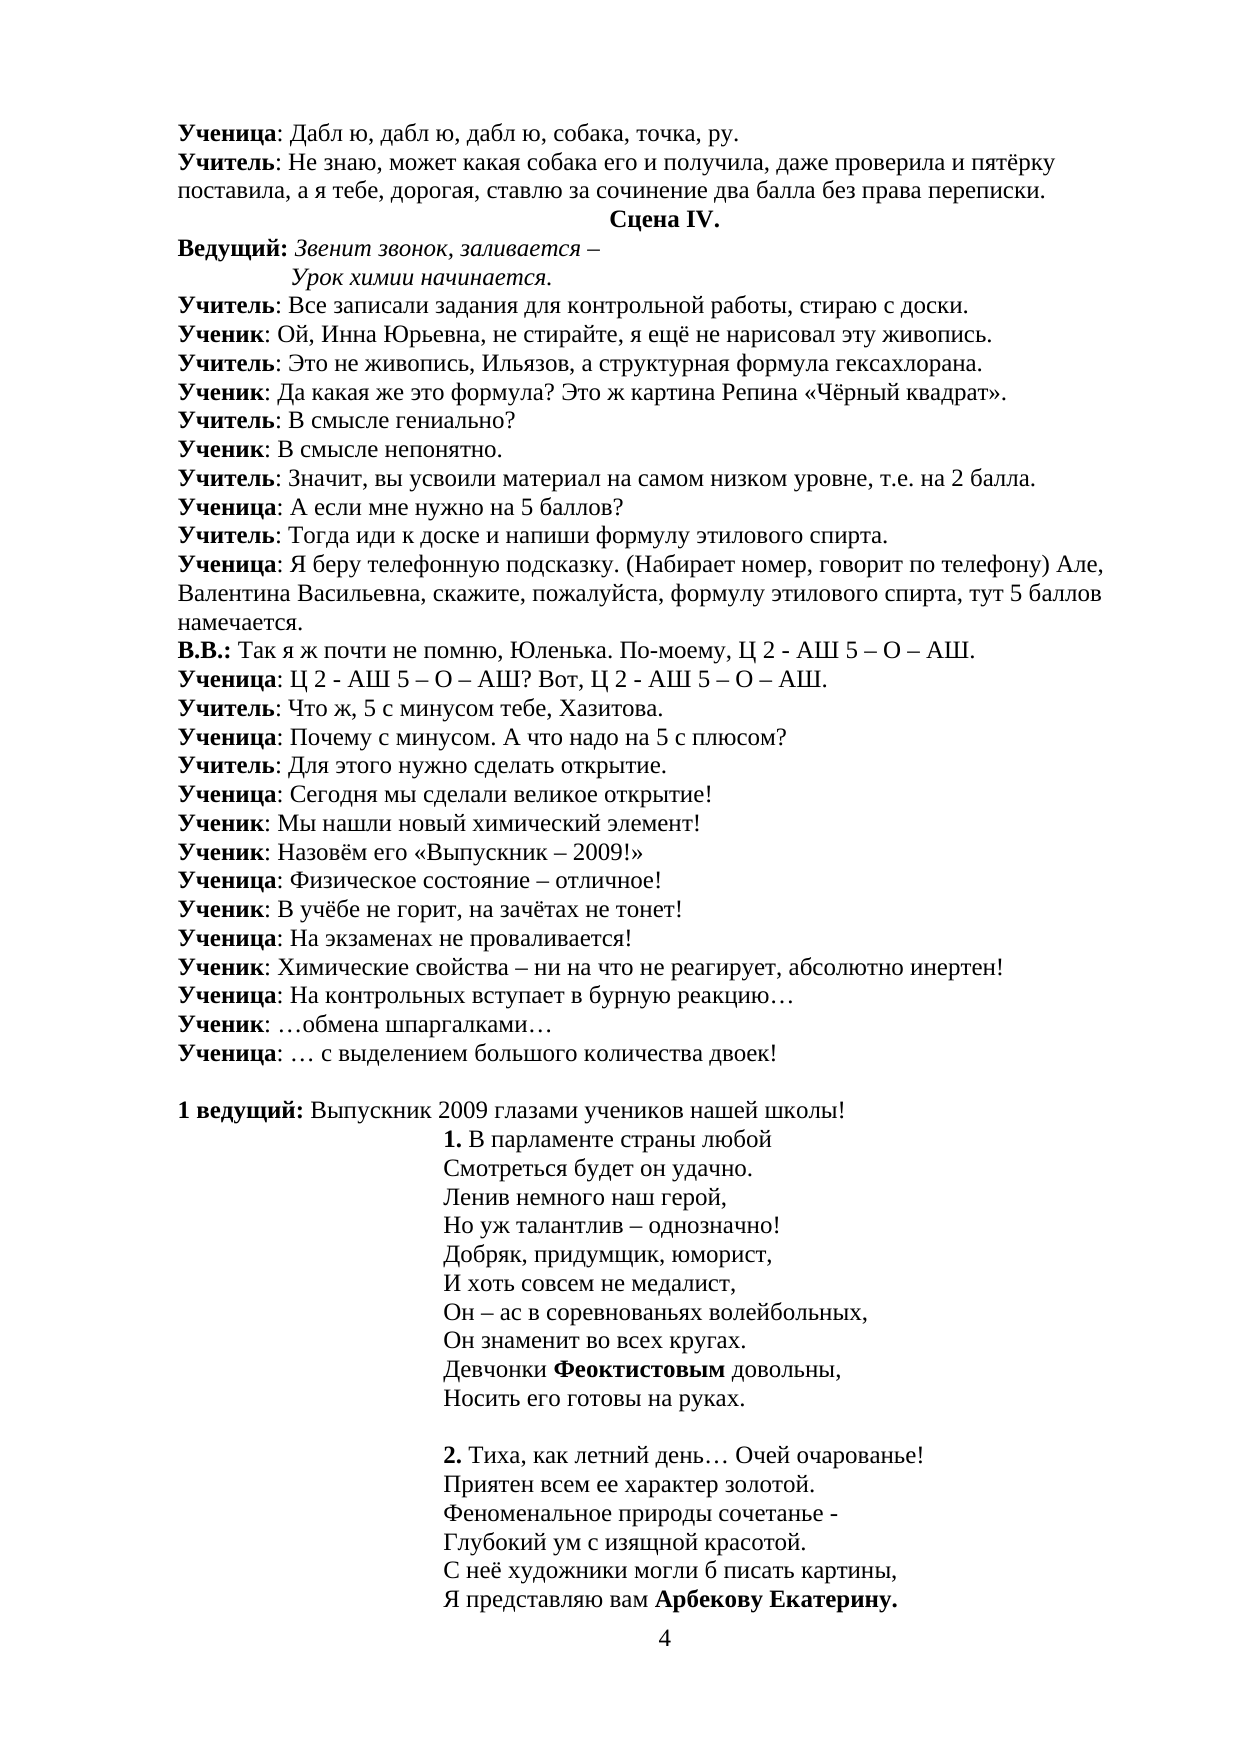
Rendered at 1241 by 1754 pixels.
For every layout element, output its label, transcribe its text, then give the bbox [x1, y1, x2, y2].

text Урок химии начинается. [177, 262, 1152, 291]
text Ученица: Физическое состояние – отличное! [177, 866, 1152, 894]
text Ученик: Ой, Инна Юрьевна, не стирайте, я ещё не нарисовал эту живопись. [177, 319, 1152, 348]
text Учитель: Не знаю, может какая собака его и получила, даже проверила и пятёрку поставила, а я тебе, дорогая, ставлю за сочинение два балла без права переписки. [177, 147, 1152, 204]
text 1 ведущий: Выпускник 2009 глазами учеников нашей школы! [177, 1096, 1152, 1124]
text Ученица: … с выделением большого количества двоек! [177, 1038, 1152, 1067]
text Учитель: Для этого нужно сделать открытие. [177, 751, 1152, 779]
text Ученик: В учёбе не горит, на зачётах не тонет! [177, 894, 1152, 923]
text 1. В парламенте страны любой Смотреться будет он удачно. Ленив немного наш герой, Но уж талантлив – однозначно! Добряк, придумщик, юморист, И хоть совсем не медалист, Он – ас в соревнованьях волейбольных, Он знаменит во всех кругах. Девчонки Феоктистовым довольны, [443, 1124, 1152, 1383]
text Я представляю вам Арбекову Екатерину. [443, 1584, 1152, 1613]
text Учитель: Все записали задания для контрольной работы, стираю с доски. [177, 291, 1152, 319]
text Ученица: Дабл ю, дабл ю, дабл ю, собака, точка, ру. [177, 118, 1152, 147]
text Ученик: Да какая же это формула? Это ж картина Репина «Чёрный квадрат». [177, 377, 1152, 406]
text Учитель: В смысле гениально? [177, 406, 1152, 434]
text Учитель: Значит, вы усвоили материал на самом низком уровне, т.е. на 2 балла. [177, 463, 1152, 492]
text Сцена IV. [177, 204, 1152, 233]
text Ученик: Химические свойства – ни на что не реагирует, абсолютно инертен! [177, 952, 1152, 981]
text Ученица: Почему с минусом. А что надо на 5 с плюсом? [177, 722, 1152, 751]
text Ученица: Сегодня мы сделали великое открытие! [177, 779, 1152, 808]
text Ученица: На контрольных вступает в бурную реакцию… [177, 981, 1152, 1009]
text Ведущий: Звенит звонок, заливается – [177, 233, 1152, 262]
text Учитель: Тогда иди к доске и напиши формулу этилового спирта. [177, 521, 1152, 549]
text Ученица: Я беру телефонную подсказку. (Набирает номер, говорит по телефону) Але, Валентина Васильевна, скажите, пожалуйста, формулу этилового спирта, тут 5 баллов намечается. [177, 549, 1152, 636]
text Ученица: А если мне нужно на 5 баллов? [177, 492, 1152, 521]
text Носить его готовы на руках. [443, 1383, 1152, 1412]
text Ученик: …обмена шпаргалками… [177, 1009, 1152, 1038]
text Ученик: Назовём его «Выпускник – 2009!» [177, 837, 1152, 866]
text Ученица: На экзаменах не проваливается! [177, 923, 1152, 952]
text В.В.: Так я ж почти не помню, Юленька. По-моему, Ц 2 - АШ 5 – О – АШ. [177, 636, 1152, 664]
text Учитель: Что ж, 5 с минусом тебе, Хазитова. [177, 693, 1152, 722]
text Ученица: Ц 2 - АШ 5 – О – АШ? Вот, Ц 2 - АШ 5 – О – АШ. [177, 664, 1152, 693]
text 2. Тиха, как летний день… Очей очарованье! Приятен всем ее характер золотой. Феноменальное природы сочетанье - Глубокий ум с изящной красотой. С неё художники могли б писать картины, [443, 1441, 1152, 1584]
text Ученик: Мы нашли новый химический элемент! [177, 808, 1152, 837]
text Ученик: В смысле непонятно. [177, 434, 1152, 463]
text Учитель: Это не живопись, Ильязов, а структурная формула гексахлорана. [177, 348, 1152, 377]
